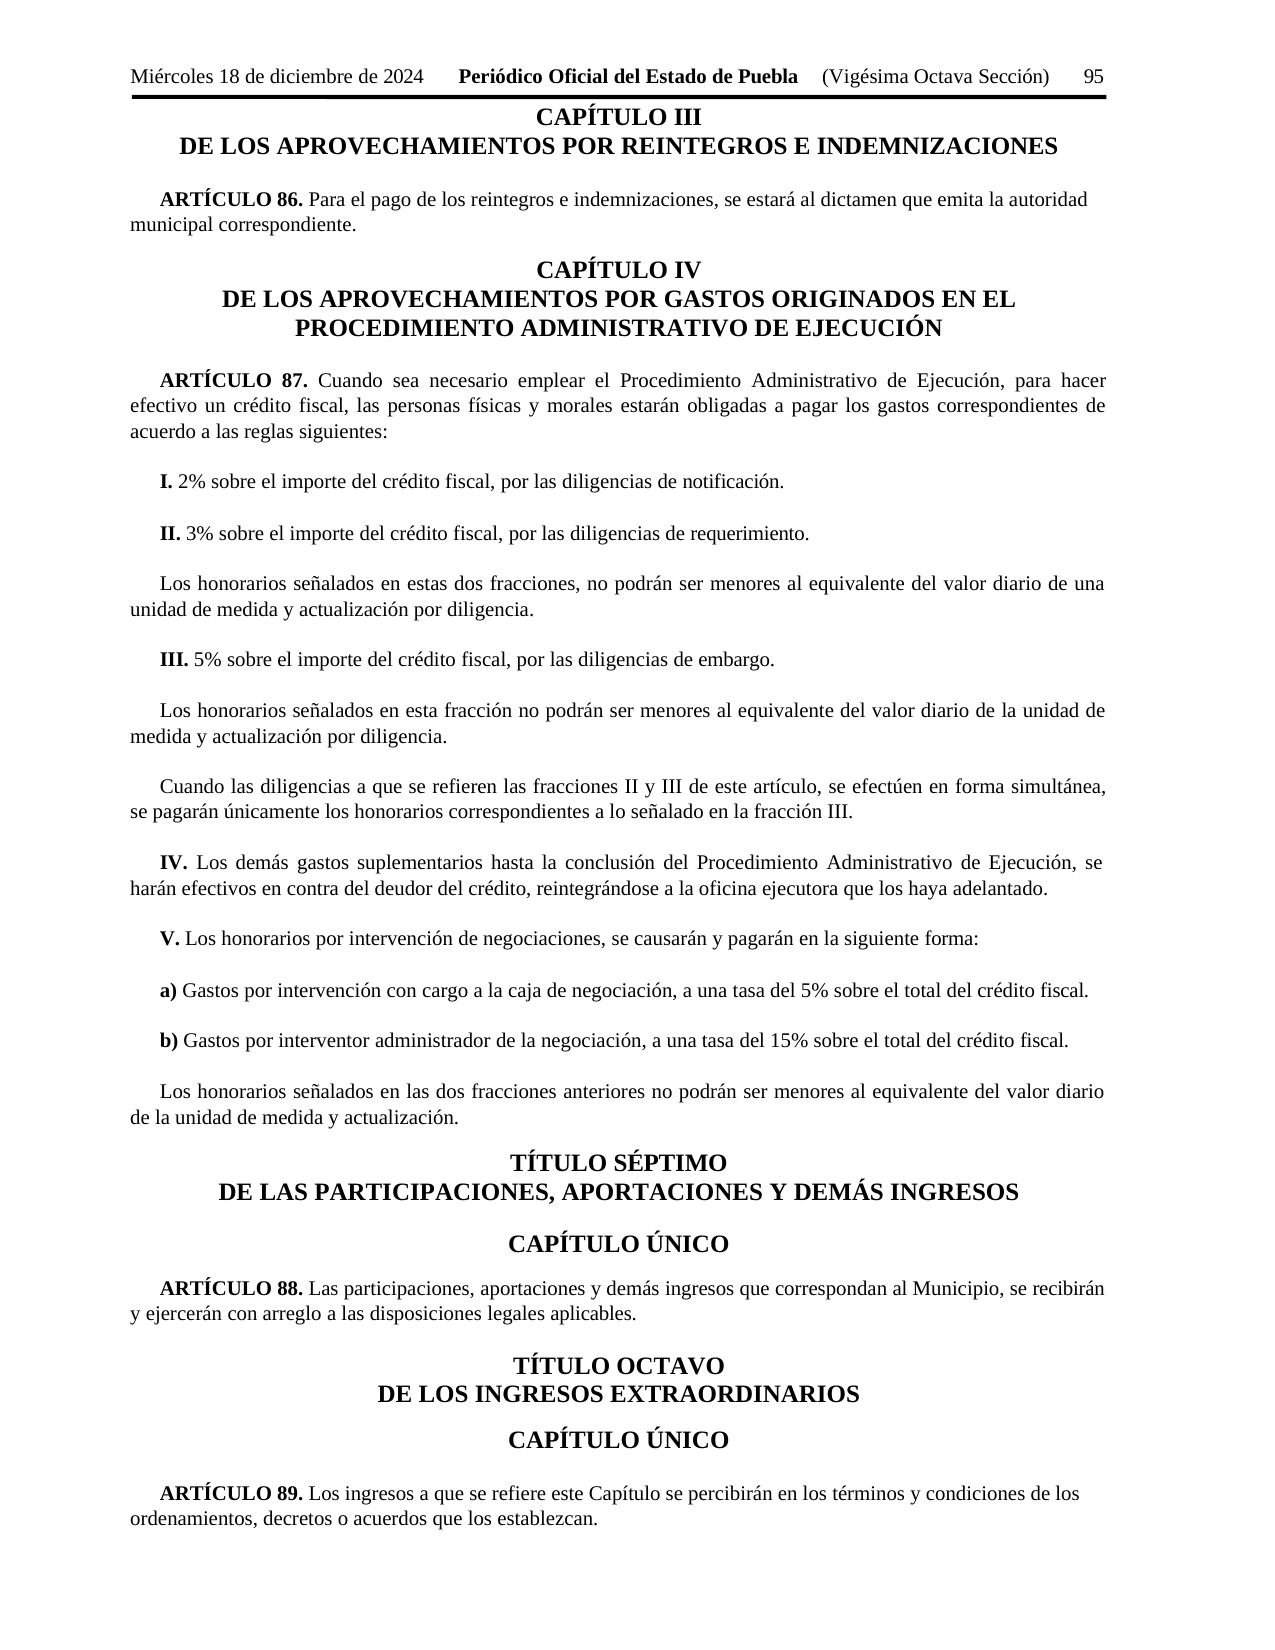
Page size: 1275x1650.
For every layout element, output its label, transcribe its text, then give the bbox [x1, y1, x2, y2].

text ARTÍCULO 89. Los ingresos a que se refiere este Capítulo se percibirán en los términos y condiciones de los ordenamientos, decretos o acuerdos que los establezcan. [130, 1480, 1114, 1530]
list 2% sobre el importe del crédito fiscal, por las diligencias de notificación. [159, 469, 1162, 493]
list 3% sobre el importe del crédito fiscal, por las diligencias de requerimiento. [159, 520, 1162, 544]
text ARTÍCULO 88. Las participaciones, aportaciones y demás ingresos que correspondan al Municipio, se recibirán [159, 1281, 1162, 1299]
text CAPÍTULO III [112, 103, 1125, 131]
text TÍTULO SÉPTIMO [112, 1148, 1125, 1177]
text DE LAS PARTICIPACIONES, APORTACIONES Y DEMÁS INGRESOS CAPÍTULO ÚNICO [170, 1177, 1067, 1258]
text Cuando las diligencias a que se refieren las fracciones II y III de este artículo, se efectúen en forma simultánea, se pagarán únicamente los honorarios correspondientes a lo señalado en la fracción III. [130, 774, 1108, 823]
text DE LOS INGRESOS EXTRAORDINARIOS CAPÍTULO ÚNICO [332, 1379, 905, 1454]
text CAPÍTULO IV [112, 255, 1125, 284]
text ARTÍCULO 86. Para el pago de los reintegros e indemnizaciones, se estará al dictamen que emita la autoridad municipal correspondiente. [130, 187, 1162, 236]
text DE LOS APROVECHAMIENTOS POR GASTOS ORIGINADOS EN EL PROCEDIMIENTO ADMINISTRATIVO DE EJECUCIÓN [170, 284, 1067, 341]
list Los demás gastos suplementarios hasta la conclusión del Procedimiento Administrativo de Ejecución, se harán efectivos en contra del deudor del crédito, reintegrándose a la oficina ejecutora que los haya adelantado. [130, 850, 1107, 900]
text Los honorarios señalados en esta fracción no podrán ser menores al equivalente del valor diario de la unidad de medida y actualización por diligencia. [130, 698, 1107, 748]
list 5% sobre el importe del crédito fiscal, por las diligencias de embargo. [159, 647, 1162, 671]
text Los honorarios señalados en las dos fracciones anteriores no podrán ser menores al equivalente del valor diario de la unidad de medida y actualización. [130, 1079, 1107, 1129]
text y ejercerán con arreglo a las disposiciones legales aplicables. [130, 1301, 1162, 1325]
text Los honorarios señalados en estas dos fracciones, no podrán ser menores al equivalente del valor diario de una unidad de medida y actualización por diligencia. [130, 571, 1106, 621]
list Gastos por intervención con cargo a la caja de negociación, a una tasa del 5% sobre el total del crédito fiscal. [159, 977, 1162, 1002]
list Los honorarios por intervención de negociaciones, se causarán y pagarán en la siguiente forma: [159, 926, 1162, 950]
text ARTÍCULO 87. Cuando sea necesario emplear el Procedimiento Administrativo de Ejecución, para hacer efectivo un crédito fiscal, las personas físicas y morales estarán obligadas a pagar los gastos correspondientes de acuerdo a las reglas siguientes: [130, 368, 1107, 443]
text DE LOS APROVECHAMIENTOS POR REINTEGROS E INDEMNIZACIONES [170, 131, 1067, 160]
list Gastos por interventor administrador de la negociación, a una tasa del 15% sobre el total del crédito fiscal. [159, 1028, 1162, 1052]
text TÍTULO OCTAVO [112, 1351, 1125, 1379]
